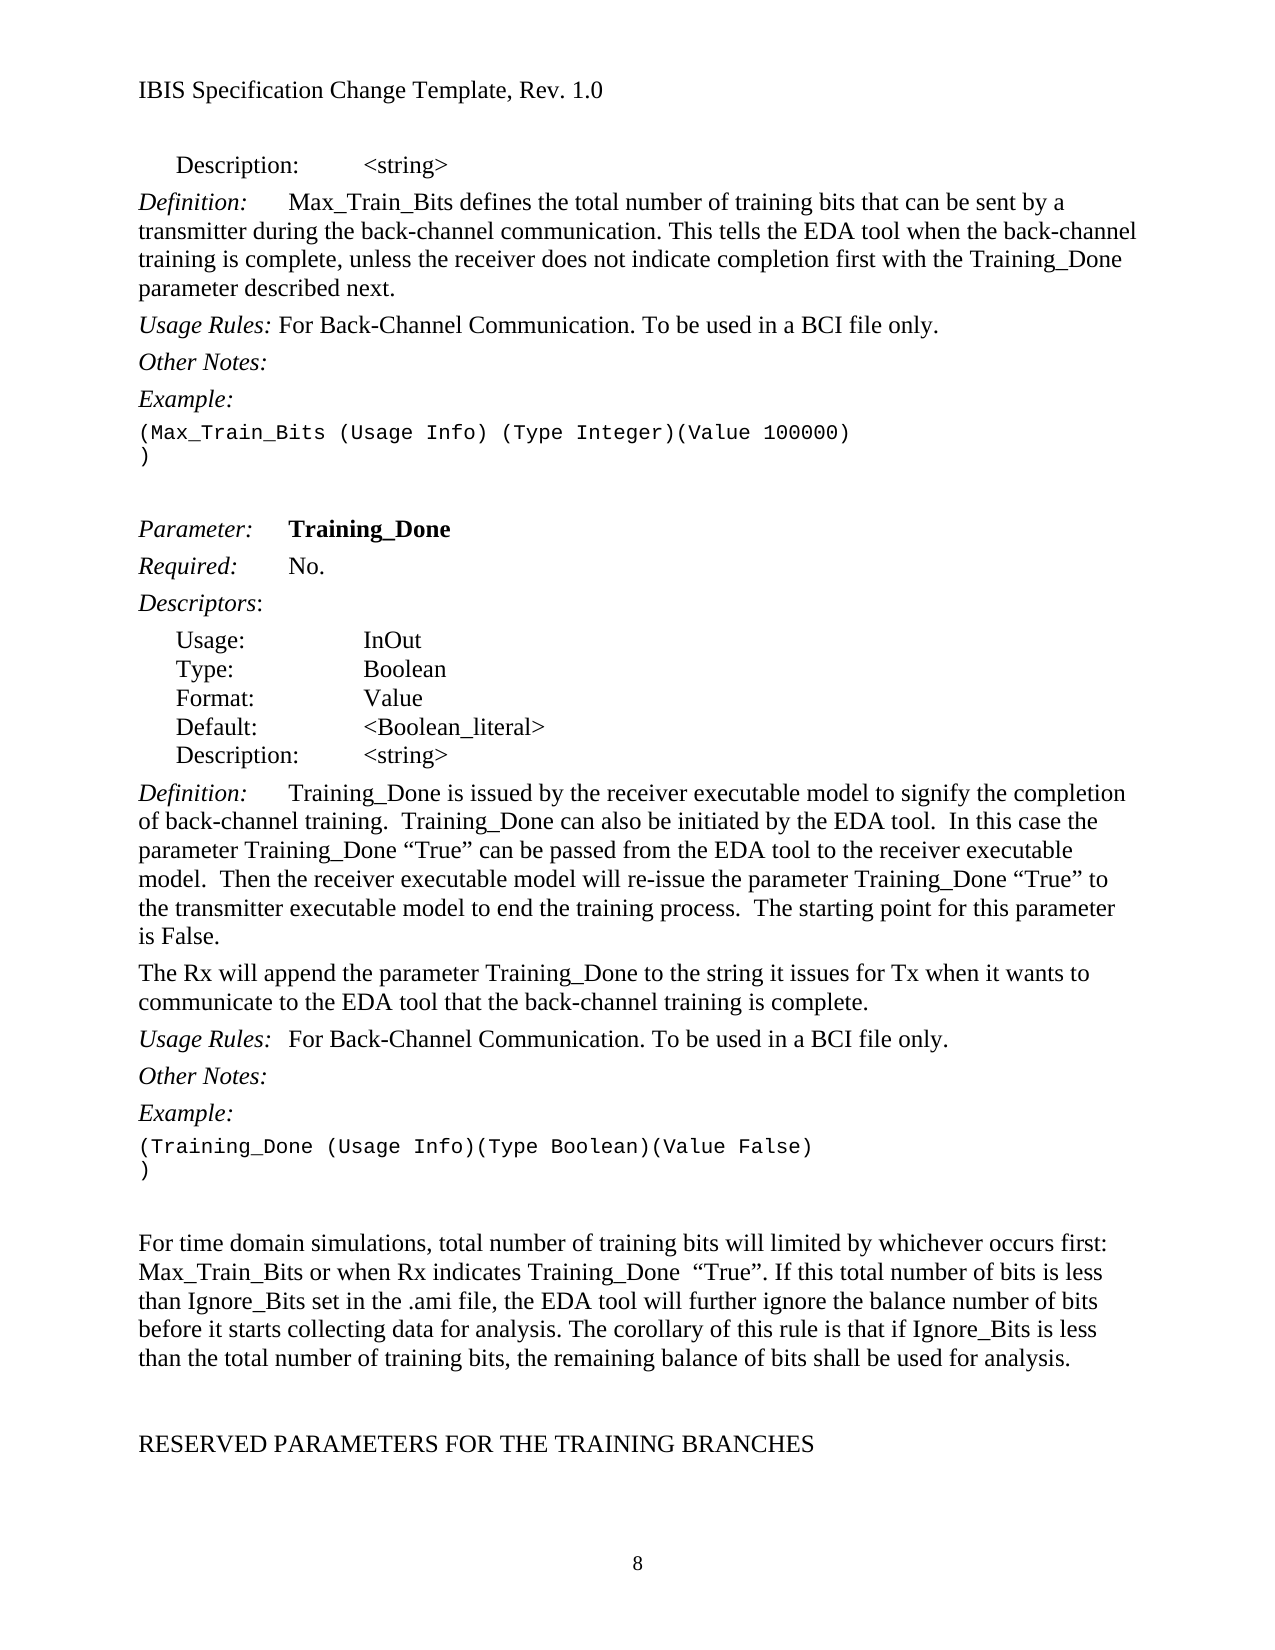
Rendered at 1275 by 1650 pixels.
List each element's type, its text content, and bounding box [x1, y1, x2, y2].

text Definition: Max_Train_Bits defines the total number of training bits that can be sent by a transmitter during the back-channel communication. This tells the EDA tool when the back-channel training is complete, unless the receiver does not indicate completion first with the Training_Done parameter described next. [138, 187, 1137, 302]
text For time domain simulations, total number of training bits will limited by whichever occurs first: Max_Train_Bits or when Rx indicates Training_Done “True”. If this total number of bits is less than Ignore_Bits set in the .ami file, the EDA tool will further ignore the balance number of bits before it starts collecting data for analysis. The corollary of this rule is that if Ignore_Bits is less than the total number of training bits, the remaining balance of bits shall be used for analysis. [138, 1228, 1137, 1372]
text Other Notes: [138, 347, 1137, 376]
text (Max_Train_Bits (Usage Info) (Type Integer)(Value 100000) [138, 422, 1137, 445]
text Usage Rules: For Back-Channel Communication. To be used in a BCI file only. [138, 1024, 1137, 1053]
text (Training_Done (Usage Info)(Type Boolean)(Value False) [138, 1136, 1137, 1159]
list Default: <Boolean_literal> [176, 712, 1137, 741]
text RESERVED PARAMETERS FOR THE TRAINING BRANCHES [138, 1429, 1137, 1458]
text Example: [138, 384, 1137, 413]
text Example: [138, 1098, 1137, 1127]
list Description: <string> [176, 741, 1137, 769]
text Parameter: Training_Done [138, 514, 1137, 543]
text Usage Rules: For Back-Channel Communication. To be used in a BCI file only. [138, 310, 1137, 339]
list Description: <string> [176, 150, 1137, 179]
text Other Notes: [138, 1061, 1137, 1090]
list Format: Value [176, 683, 1137, 712]
text ) [138, 1159, 1137, 1183]
text Descriptors: [138, 588, 1137, 617]
text ) [138, 445, 1137, 469]
list Type: Boolean [176, 654, 1137, 683]
text The Rx will append the parameter Training_Done to the string it issues for Tx when it wants to communicate to the EDA tool that the back-channel training is complete. [138, 958, 1137, 1016]
text Required: No. [138, 551, 1137, 580]
list Usage: InOut [176, 626, 1137, 654]
text Definition: Training_Done is issued by the receiver executable model to signify the completion of back-channel training. Training_Done can also be initiated by the EDA tool. In this case the parameter Training_Done “True” can be passed from the EDA tool to the receiver executable model. Then the receiver executable model will re-issue the parameter Training_Done “True” to the transmitter executable model to end the training process. The starting point for this parameter is False. [138, 778, 1137, 950]
